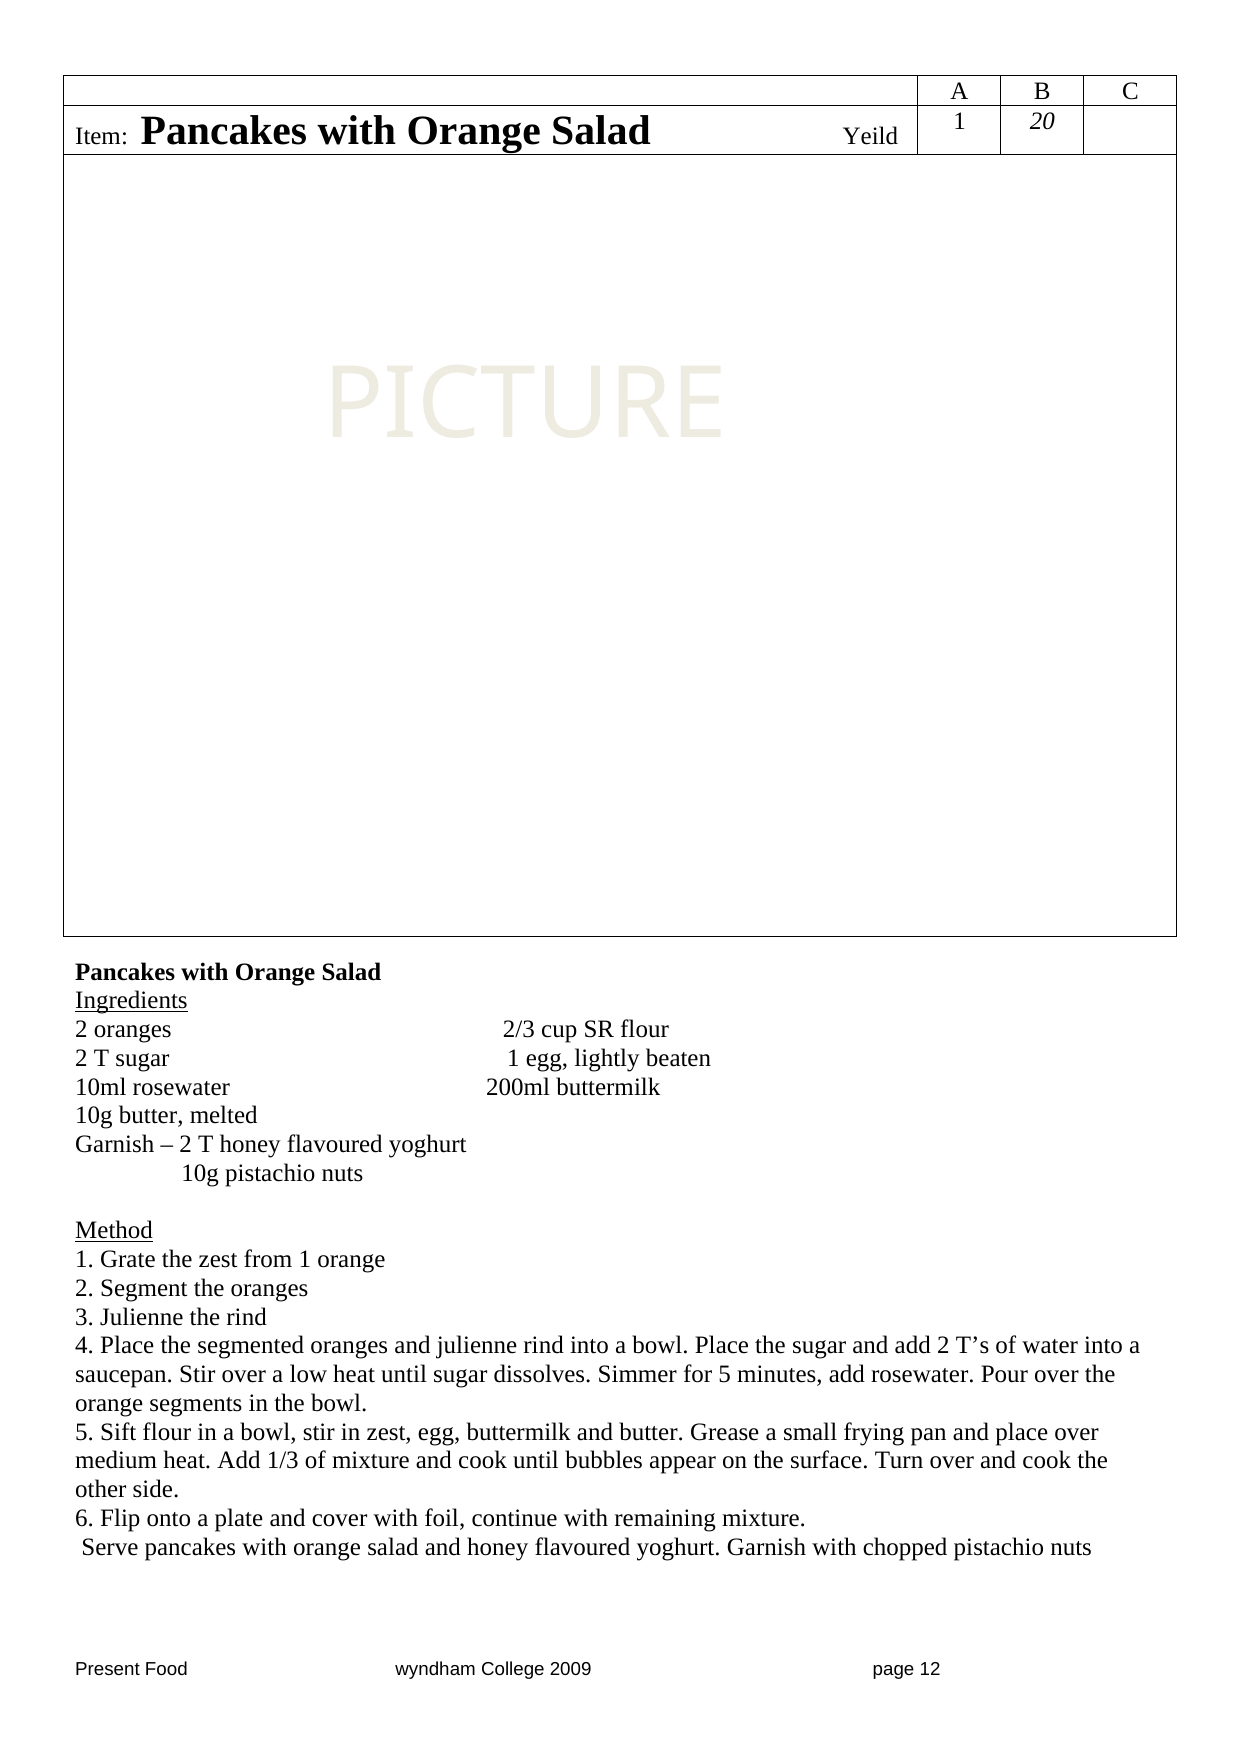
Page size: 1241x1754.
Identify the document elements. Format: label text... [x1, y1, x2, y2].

text 2. Segment the oranges [75, 1273, 1165, 1302]
table_cell 20 [1001, 106, 1083, 154]
table_header B [1001, 76, 1083, 105]
text Pancakes with Orange Salad [75, 957, 1165, 986]
text Ingredients [75, 986, 1165, 1014]
text 10g pistachio nuts [75, 1158, 1165, 1187]
text 4. Place the segmented oranges and julienne rind into a bowl. Place the sugar and add 2 T’s of water into a saucepan. Stir over a low heat until sugar dissolves. Simmer for 5 minutes, add rosewater. Pour over the orange segments in the bowl. [75, 1331, 1165, 1417]
text 1. Grate the zest from 1 orange [75, 1244, 1165, 1273]
text 3. Julienne the rind [75, 1302, 1165, 1331]
text Method [75, 1216, 1165, 1244]
table_cell [1084, 106, 1176, 154]
table_header A [918, 76, 1000, 105]
text 10g butter, melted [75, 1101, 1165, 1129]
text 5. Sift flour in a bowl, stir in zest, egg, buttermilk and butter. Grease a small frying pan and place over medium heat. Add 1/3 of mixture and cook until bubbles appear on the surface. Turn over and cook the other side. [75, 1417, 1165, 1503]
text 10ml rosewater 200ml buttermilk [75, 1072, 1165, 1101]
text 2 T sugar 1 egg, lightly beaten [75, 1043, 1165, 1072]
text Serve pancakes with orange salad and honey flavoured yoghurt. Garnish with chopped pistachio nuts [75, 1532, 1165, 1561]
text 6. Flip onto a plate and cover with foil, continue with remaining mixture. [75, 1503, 1165, 1532]
text Garnish – 2 T honey flavoured yoghurt [75, 1129, 1165, 1158]
table_header [64, 76, 917, 105]
table_cell Item: Pancakes with Orange Salad Yeild [64, 106, 917, 154]
text 2 oranges 2/3 cup SR flour [75, 1014, 1165, 1043]
table_header C [1084, 76, 1176, 105]
table_cell 1 [918, 106, 1000, 154]
table_cell [64, 155, 1176, 936]
